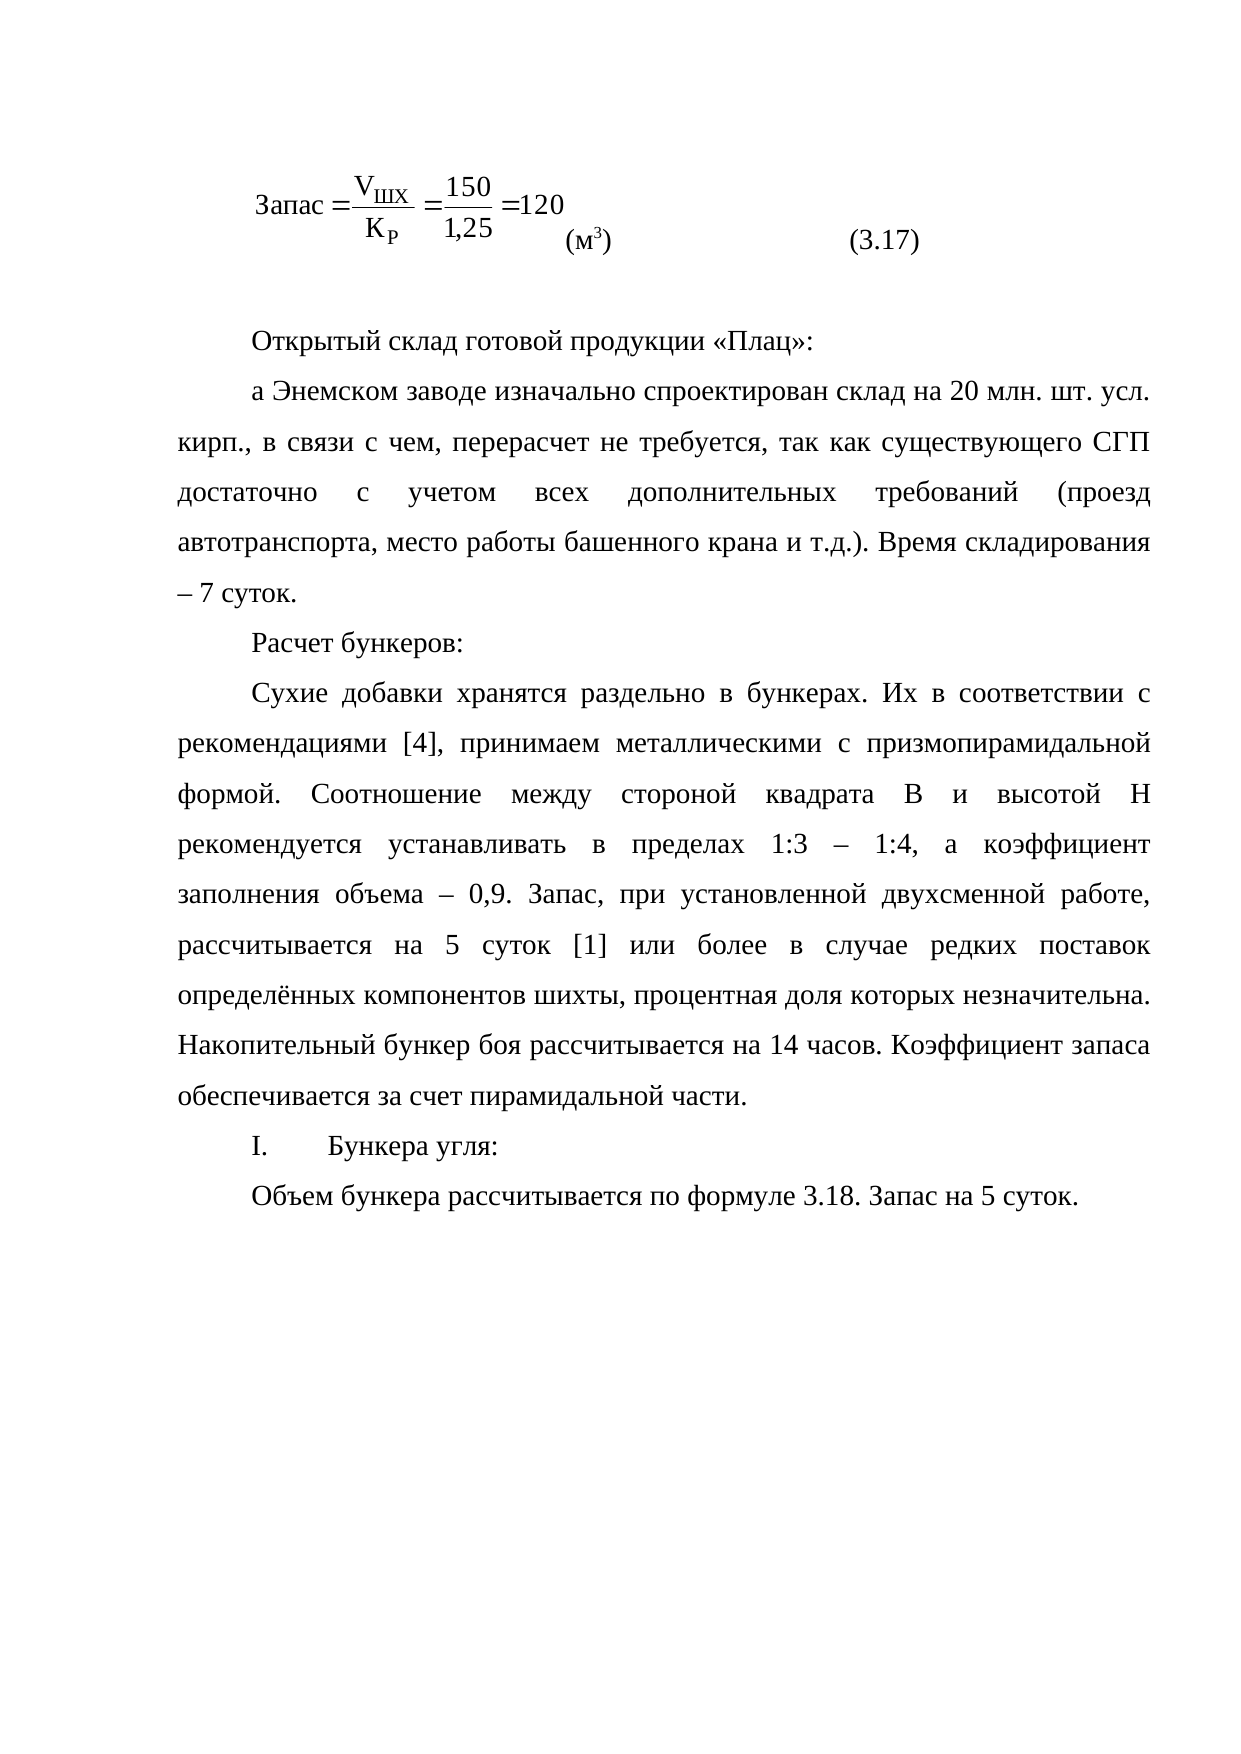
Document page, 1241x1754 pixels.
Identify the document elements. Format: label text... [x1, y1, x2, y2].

text Расчет бункеров: [177, 625, 1152, 658]
text Открытый склад готовой продукции «Плац»: [177, 323, 1152, 357]
text (м3) (3.17) [177, 168, 1152, 256]
text Объем бункера рассчитывается по формуле 3.18. Запас на 5 суток. [177, 1178, 1152, 1212]
text Сухие добавки хранятся раздельно в бункерах. Их в соответствии с рекомендациями [4], принимаем металлическими с призмопирамидальной формой. Соотношение между стороной квадрата B и высотой H рекомендуется устанавливать в пределах 1:3 – 1:4, а коэффициент заполнения объема – 0,9. Запас, при установленной двухсменной работе, рассчитывается на 5 суток [1] или более в случае редких поставок определённых компонентов шихты, процентная доля которых незначительна. Накопительный бункер боя рассчитывается на 14 часов. Коэффициент запаса обеспечивается за счет пирамидальной части. [177, 675, 1152, 1111]
list Бункера угля: [177, 1128, 1152, 1162]
text а Энемском заводе изначально спроектирован склад на 20 млн. шт. усл. кирп., в связи с чем, перерасчет не требуется, так как существующего СГП достаточно с учетом всех дополнительных требований (проезд автотранспорта, место работы башенного крана и т.д.). Время складирования – 7 суток. [177, 373, 1152, 608]
